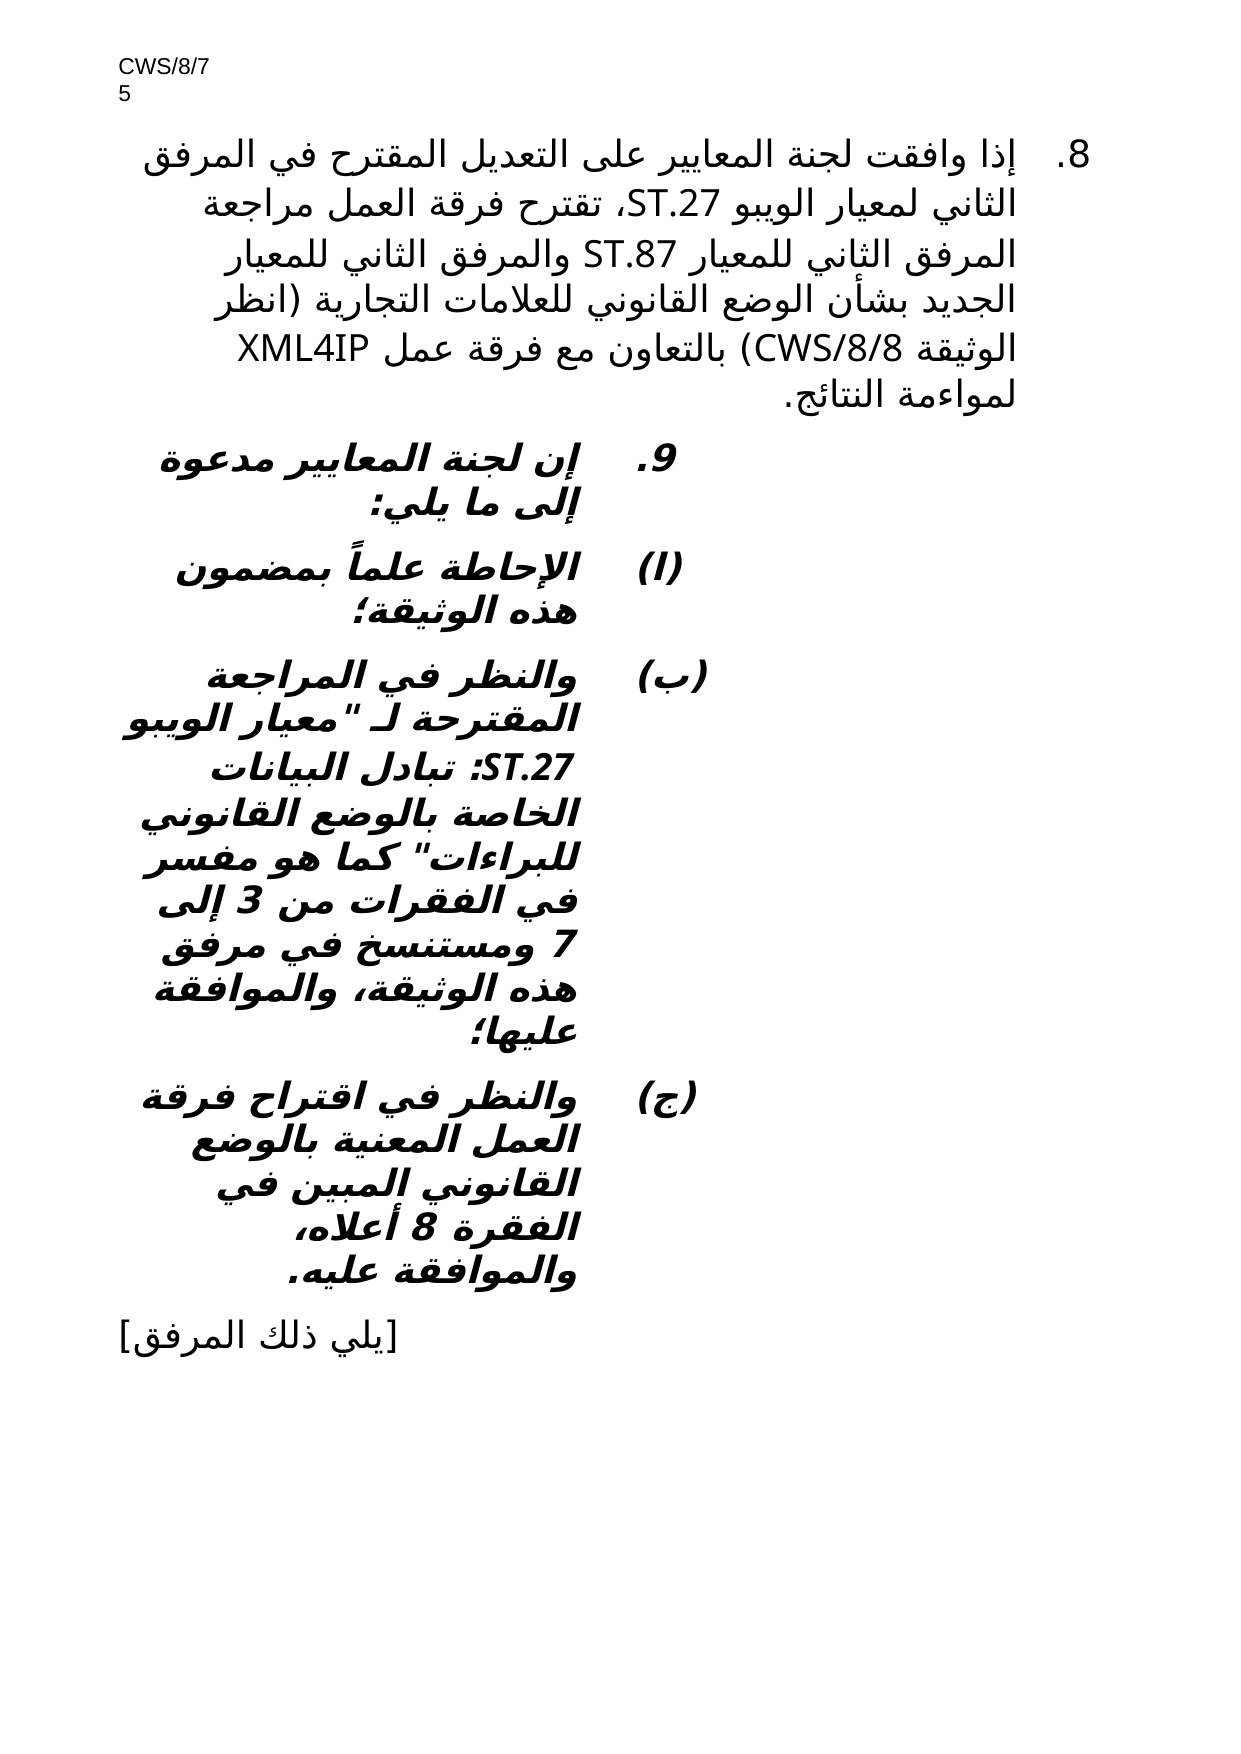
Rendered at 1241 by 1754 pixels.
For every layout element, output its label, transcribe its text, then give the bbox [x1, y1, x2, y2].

list والنظر في اقتراح فرقة العمل المعنية بالوضع القانوني المبين في الفقرة 8 أعلاه، والموافقة عليه. [118, 1074, 634, 1293]
list إن لجنة المعايير مدعوة إلى ما يلي: [118, 437, 634, 524]
list إذا وافقت لجنة المعايير على التعديل المقترح في المرفق الثاني لمعيار الويبو ST.27، تقترح فرقة العمل مراجعة المرفق الثاني للمعيار ST.87 والمرفق الثاني للمعيار الجديد بشأن الوضع القانوني للعلامات التجارية (انظر الوثيقة CWS/8/8) بالتعاون مع فرقة عمل XML4IP لمواءمة النتائج. [118, 132, 1055, 416]
list والنظر في المراجعة المقترحة لـ "معيار الويبو ST.27: تبادل البيانات الخاصة بالوضع القانوني للبراءات" كما هو مفسر في الفقرات من 3 إلى 7 ومستنسخ في مرفق هذه الوثيقة، والموافقة عليها؛ [118, 653, 634, 1053]
list الإحاطة علماً بمضمون هذه الوثيقة؛ [118, 545, 634, 632]
text [يلي ذلك المرفق] [118, 1313, 980, 1357]
